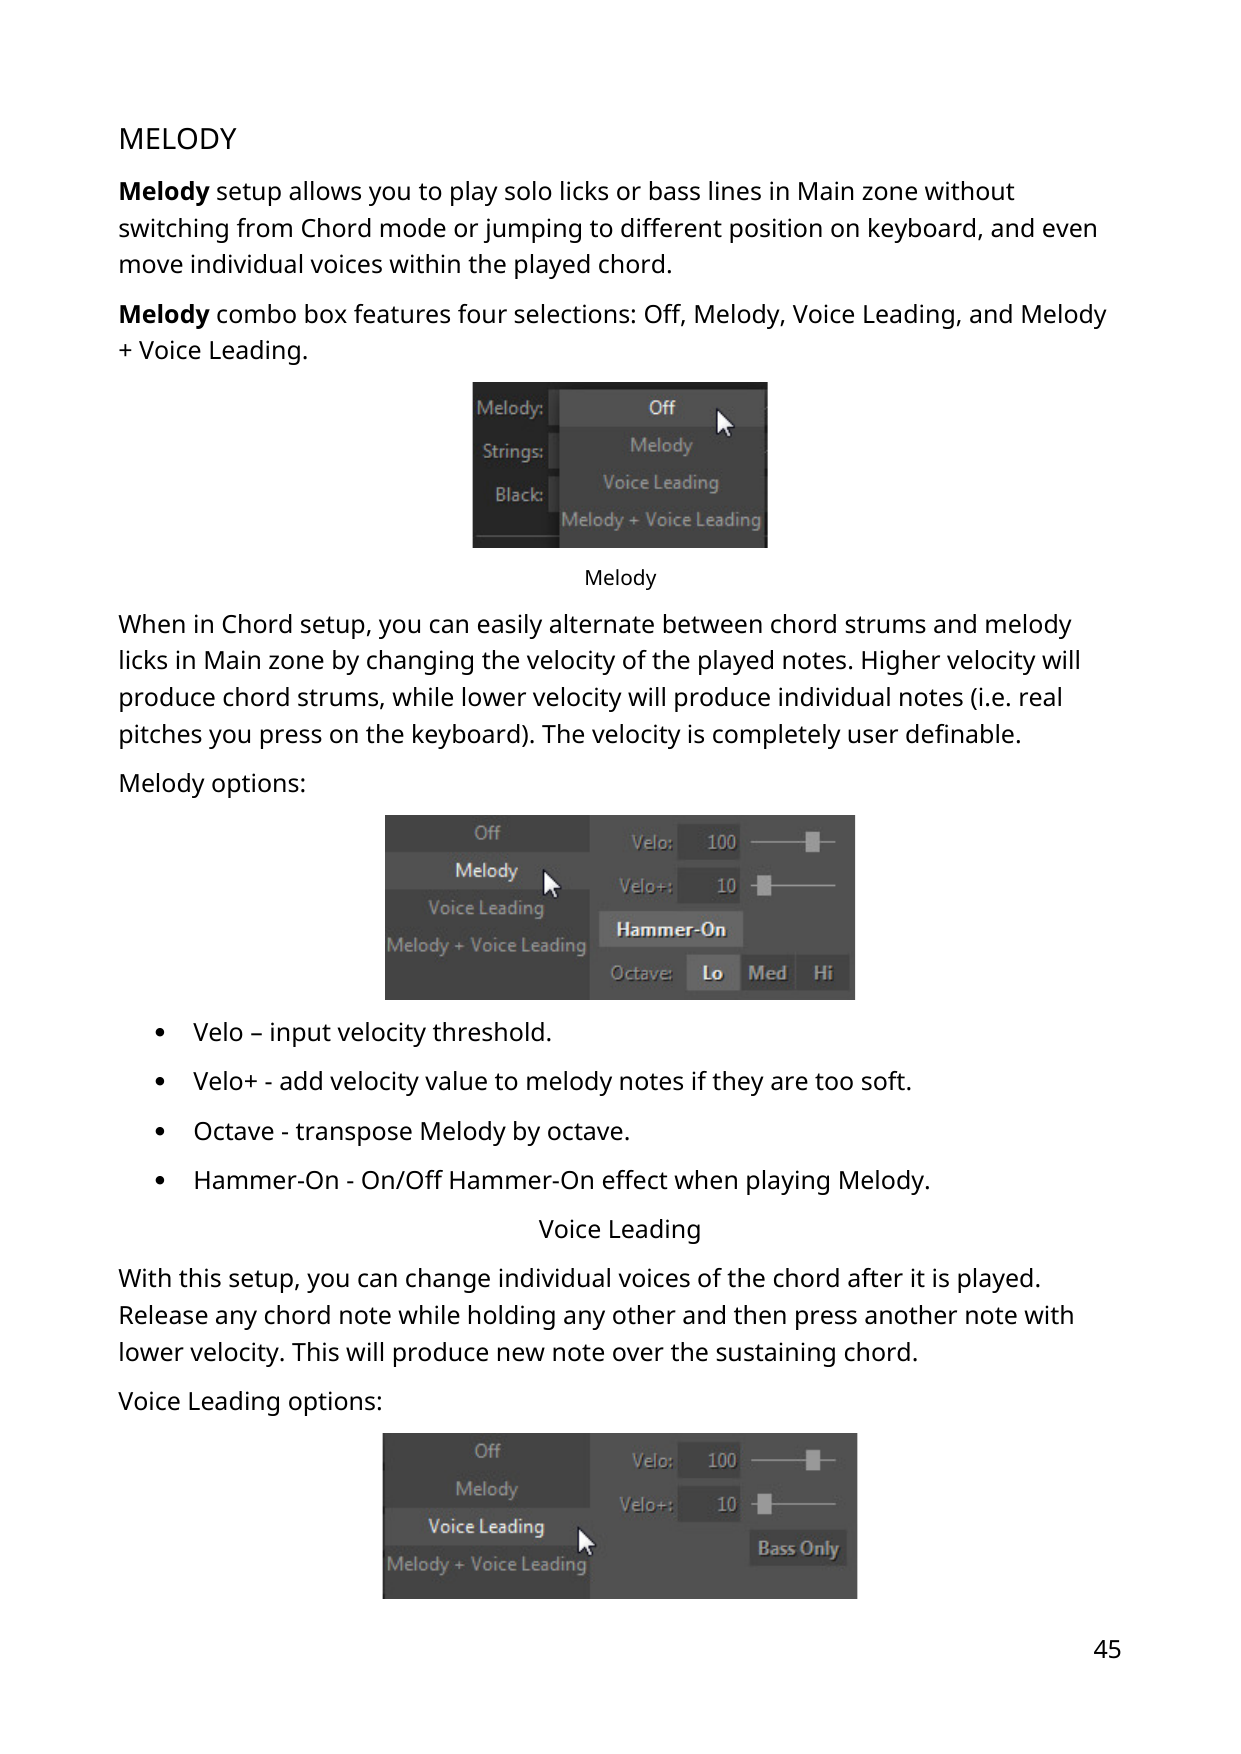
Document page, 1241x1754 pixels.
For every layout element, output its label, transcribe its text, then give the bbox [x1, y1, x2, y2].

text Voice Leading [118, 1212, 1122, 1246]
text With this setup, you can change individual voices of the chord after it is played. Release any chord note while holding any other and then press another note with lower velocity. This will produce new note over the sustaining chord. [118, 1261, 1122, 1369]
text Melody setup allows you to play solo licks or bass lines in Main zone without switching from Chord mode or jumping to different position on keyboard, and even move individual voices within the played chord. [118, 173, 1122, 281]
text Voice Leading options: [118, 1384, 1122, 1418]
subtitle Melody [118, 118, 1122, 158]
picture [472, 382, 768, 548]
picture [385, 815, 856, 1000]
list Velo – input velocity threshold. [156, 1015, 1122, 1049]
text Melody [118, 563, 1122, 592]
picture [382, 1433, 858, 1599]
text When in Chord setup, you can easily alternate between chord strums and melody licks in Main zone by changing the velocity of the played notes. Higher velocity will produce chord strums, while lower velocity will produce individual notes (i.e. real pitches you press on the keyboard). The velocity is completely user definable. [118, 606, 1122, 751]
list Octave - transpose Melody by octave. [156, 1113, 1122, 1147]
list Velo+ - add velocity value to melody notes if they are too soft. [156, 1064, 1122, 1098]
text Melody combo box features four selections: Off, Melody, Voice Leading, and Melody + Voice Leading. [118, 296, 1122, 367]
list Hammer-On - On/Off Hammer-On effect when playing Melody. [156, 1162, 1122, 1197]
text Melody options: [118, 766, 1122, 800]
